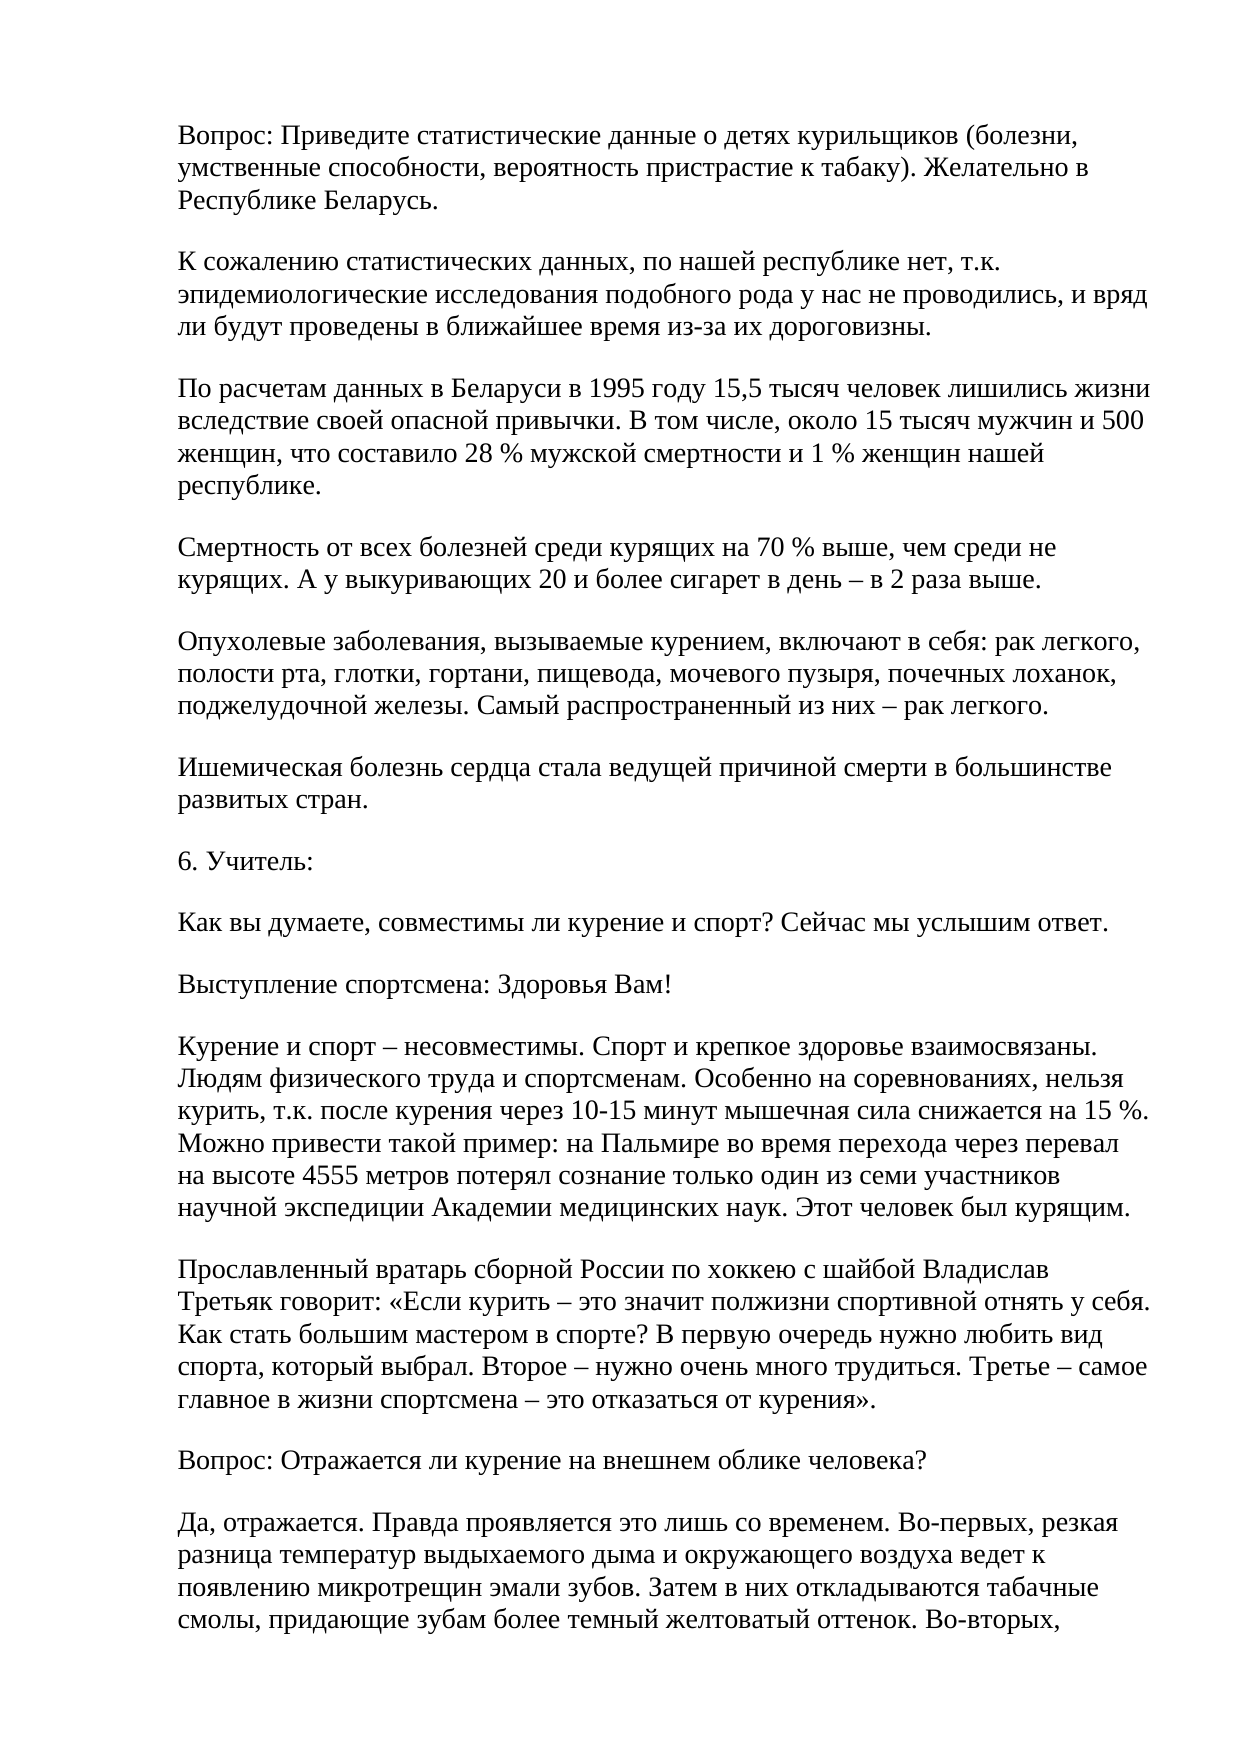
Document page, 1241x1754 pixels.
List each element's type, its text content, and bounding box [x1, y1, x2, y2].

text Смертность от всех болезней среди курящих на 70 % выше, чем среди не курящих. А у выкуривающих 20 и более сигарет в день – в 2 раза выше. [177, 529, 1152, 594]
text Как вы думаете, совместимы ли курение и спорт? Сейчас мы услышим ответ. [177, 905, 1152, 938]
text Вопрос: Отражается ли курение на внешнем облике человека? [177, 1443, 1152, 1476]
text Выступление спортсмена: Здоровья Вам! [177, 967, 1152, 999]
text Вопрос: Приведите статистические данные о детях курильщиков (болезни, умственные способности, вероятность пристрастие к табаку). Желательно в Республике Беларусь. [177, 118, 1152, 215]
text К сожалению статистических данных, по нашей республике нет, т.к. эпидемиологические исследования подобного рода у нас не проводились, и вряд ли будут проведены в ближайшее время из-за их дороговизны. [177, 244, 1152, 342]
text Курение и спорт – несовместимы. Спорт и крепкое здоровье взаимосвязаны. Людям физического труда и спортсменам. Особенно на соревнованиях, нельзя курить, т.к. после курения через 10-15 минут мышечная сила снижается на 15 %. Можно привести такой пример: на Пальмире во время перехода через перевал на высоте 4555 метров потерял сознание только один из семи участников научной экспедиции Академии медицинских наук. Этот человек был курящим. [177, 1028, 1152, 1223]
text Опухолевые заболевания, вызываемые курением, включают в себя: рак легкого, полости рта, глотки, гортани, пищевода, мочевого пузыря, почечных лоханок, поджелудочной железы. Самый распространенный из них – рак легкого. [177, 623, 1152, 721]
text Ишемическая болезнь сердца стала ведущей причиной смерти в большинстве развитых стран. [177, 750, 1152, 815]
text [177, 1505, 1152, 1634]
text По расчетам данных в Беларуси в 1995 году 15,5 тысяч человек лишились жизни вследствие своей опасной привычки. В том числе, около 15 тысяч мужчин и 500 женщин, что составило 28 % мужской смертности и 1 % женщин нашей республике. [177, 371, 1152, 500]
text Прославленный вратарь сборной России по хоккею с шайбой Владислав Третьяк говорит: «Если курить – это значит полжизни спортивной отнять у себя. Как стать большим мастером в спорте? В первую очередь нужно любить вид спорта, который выбрал. Второе – нужно очень много трудиться. Третье – самое главное в жизни спортсмена – это отказаться от курения». [177, 1252, 1152, 1414]
text 6. Учитель: [177, 844, 1152, 876]
